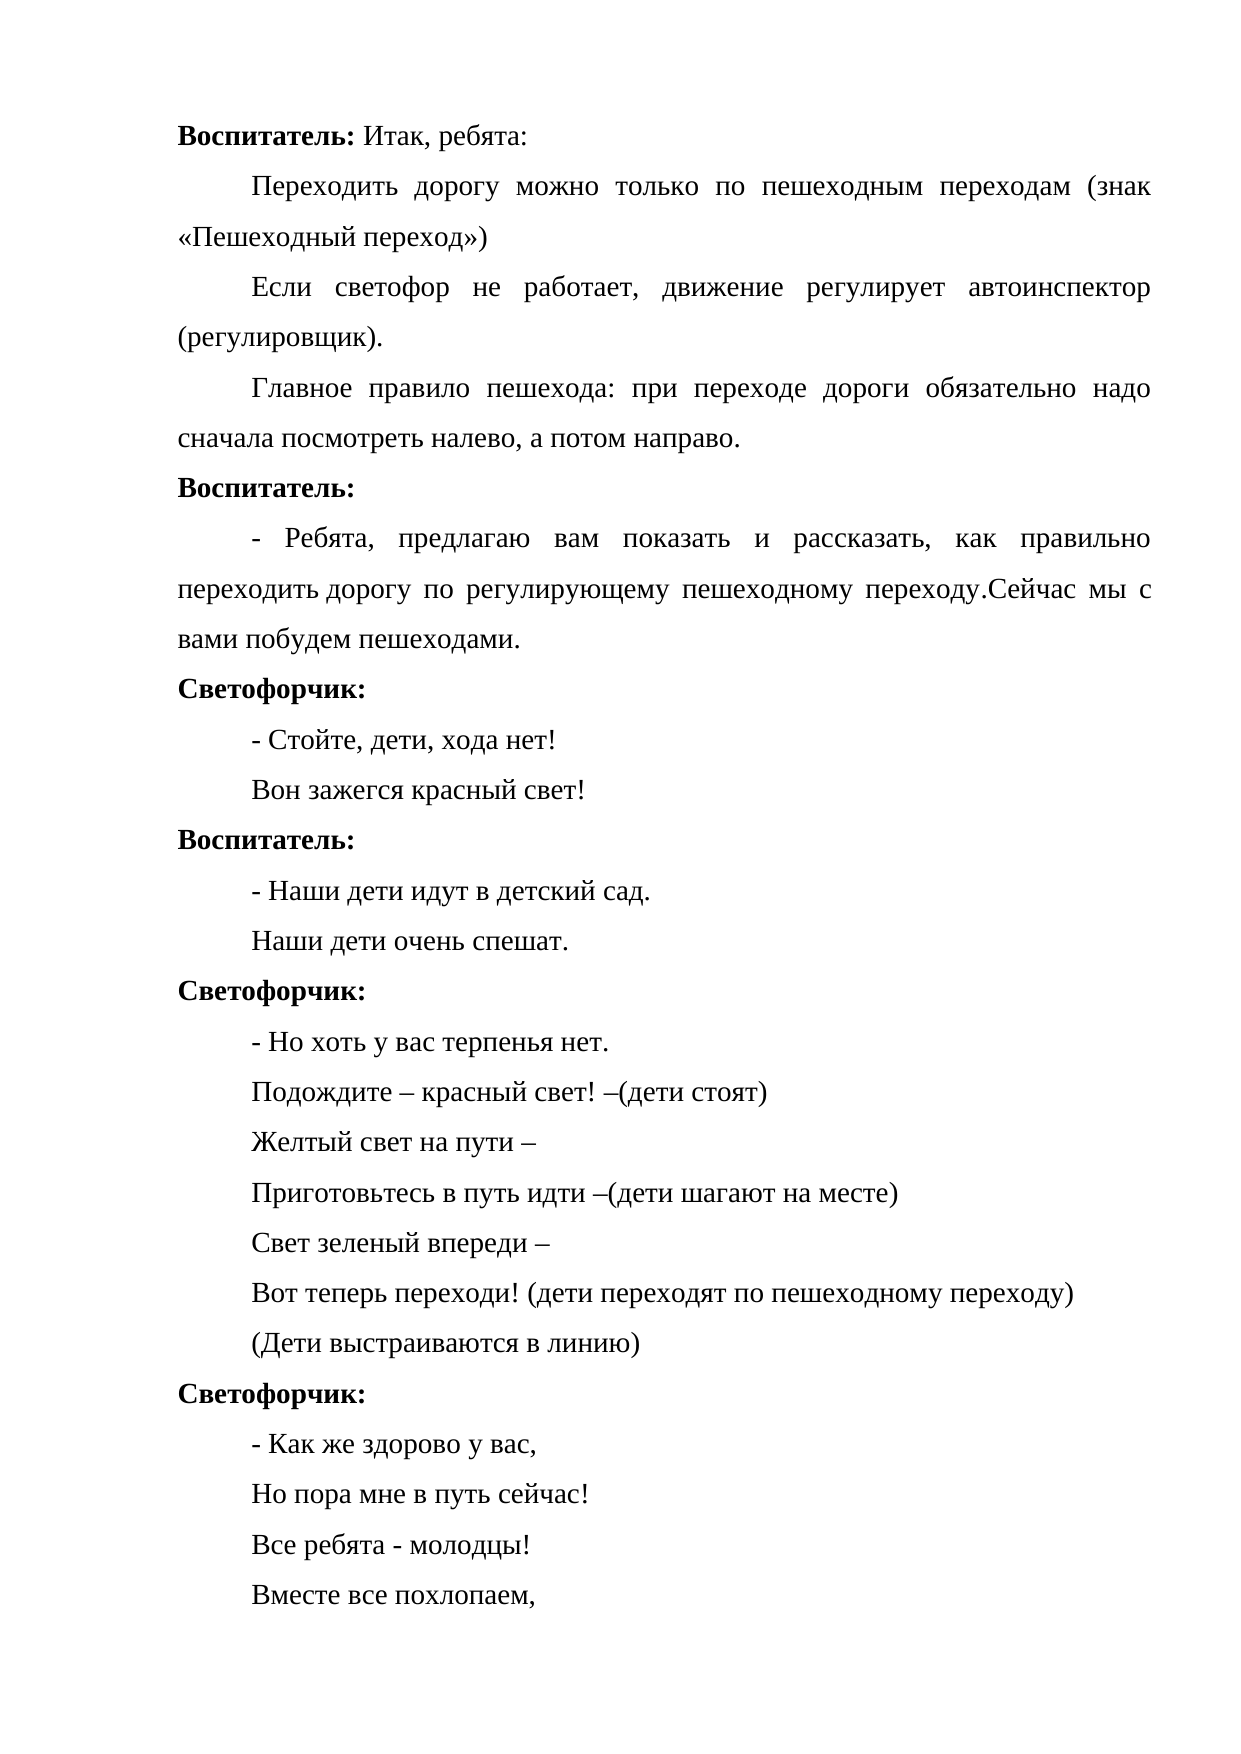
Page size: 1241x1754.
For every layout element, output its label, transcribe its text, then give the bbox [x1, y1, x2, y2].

text Воспитатель: [177, 470, 1152, 504]
text Свет зеленый впереди – [177, 1225, 1152, 1258]
text (Дети выстраиваются в линию) [177, 1326, 1152, 1359]
text Воспитатель: [177, 822, 1152, 856]
text - Но хоть у вас терпенья нет. [177, 1024, 1152, 1057]
text Переходить дорогу можно только по пешеходным переходам (знак «Пешеходный переход») [177, 168, 1152, 252]
text Вот теперь переходи! (дети переходят по пешеходному переходу) [177, 1275, 1152, 1309]
text Светофорчик: [177, 672, 1152, 705]
text Но пора мне в путь сейчас! [177, 1477, 1152, 1510]
text Вместе все похлопаем, [177, 1577, 1152, 1611]
text - Ребята, предлагаю вам показать и рассказать, как правильно переходить дорогу по регулирующему пешеходному переходу.Сейчас мы с вами побудем пешеходами. [177, 521, 1152, 655]
text Светофорчик: [177, 973, 1152, 1007]
text - Стойте, дети, хода нет! [177, 722, 1152, 755]
text Вон зажегся красный свет! [177, 772, 1152, 806]
text Все ребята - молодцы! [177, 1527, 1152, 1560]
text Подождите – красный свет! –(дети стоят) [177, 1074, 1152, 1108]
text Желтый свет на пути – [177, 1124, 1152, 1158]
text Воспитатель: Итак, ребята: [177, 118, 1152, 152]
text - Как же здорово у вас, [177, 1426, 1152, 1460]
text - Наши дети идут в детский сад. [177, 873, 1152, 906]
text Главное правило пешехода: при переходе дороги обязательно надо сначала посмотреть налево, а потом направо. [177, 370, 1152, 453]
text Если светофор не работает, движение регулирует автоинспектор (регулировщик). [177, 269, 1152, 353]
text Приготовьтесь в путь идти –(дети шагают на месте) [177, 1175, 1152, 1208]
text Светофорчик: [177, 1376, 1152, 1409]
text Наши дети очень спешат. [177, 923, 1152, 957]
